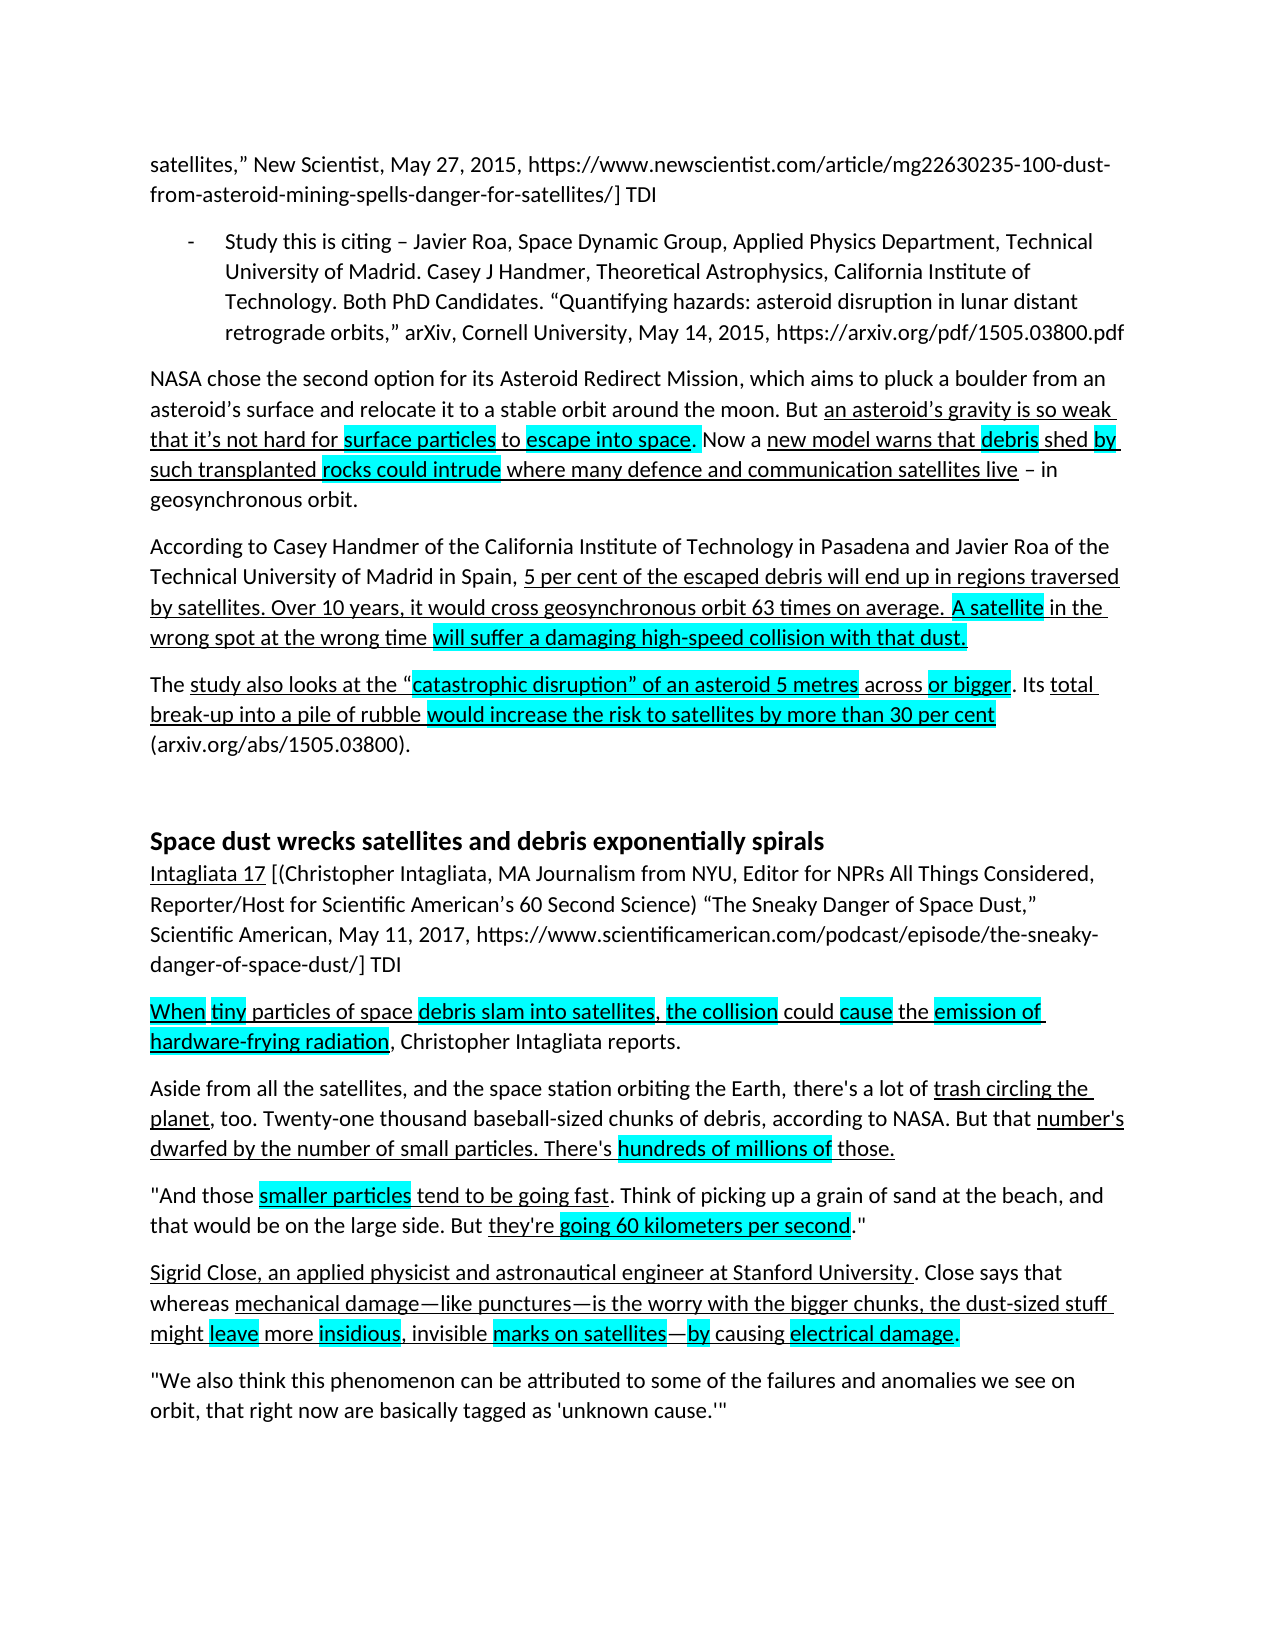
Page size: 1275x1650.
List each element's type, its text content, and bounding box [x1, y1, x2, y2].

text NASA chose the second option for its Asteroid Redirect Mission, which aims to pluck a boulder from an asteroid’s surface and relocate it to a stable orbit around the moon. But an asteroid’s gravity is so weak that it’s not hard for surface particles to escape into space. Now a new model warns that debris shed by such transplanted rocks could intrude where many defence and communication satellites live – in geosynchronous orbit. [150, 364, 1125, 513]
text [150, 150, 1125, 208]
text "We also think this phenomenon can be attributed to some of the failures and anomalies we see on orbit, that right now are basically tagged as 'unknown cause.'" [150, 1366, 1125, 1424]
text When tiny particles of space debris slam into satellites, the collision could cause the emission of hardware-frying radiation, Christopher Intagliata reports. [150, 997, 1125, 1055]
text Intagliata 17 [(Christopher Intagliata, MA Journalism from NYU, Editor for NPRs All Things Considered, Reporter/Host for Scientific American’s 60 Second Science) “The Sneaky Danger of Space Dust,” Scientific American, May 11, 2017, https://www.scientificamerican.com/podcast/episode/the-sneaky-danger-of-space-dust/] TDI [150, 859, 1125, 978]
text The study also looks at the “catastrophic disruption” of an asteroid 5 metres across or bigger. Its total break-up into a pile of rubble would increase the risk to satellites by more than 30 per cent (arxiv.org/abs/1505.03800). [150, 670, 1125, 758]
text Sigrid Close, an applied physicist and astronautical engineer at Stanford University. Close says that whereas mechanical damage—like punctures—is the worry with the bigger chunks, the dust-sized stuff might leave more insidious, invisible marks on satellites—by causing electrical damage. [150, 1258, 1125, 1347]
subtitle Space dust wrecks satellites and debris exponentially spirals [150, 824, 1125, 857]
list Study this is citing – Javier Roa, Space Dynamic Group, Applied Physics Department, Technical University of Madrid. Casey J Handmer, Theoretical Astrophysics, California Institute of Technology. Both PhD Candidates. “Quantifying hazards: asteroid disruption in lunar distant retrograde orbits,” arXiv, Cornell University, May 14, 2015, https://arxiv.org/pdf/1505.03800.pdf [187, 227, 1125, 346]
text According to Casey Handmer of the California Institute of Technology in Pasadena and Javier Roa of the Technical University of Madrid in Spain, 5 per cent of the escaped debris will end up in regions traversed by satellites. Over 10 years, it would cross geosynchronous orbit 63 times on average. A satellite in the wrong spot at the wrong time will suffer a damaging high-speed collision with that dust. [150, 532, 1125, 651]
text "And those smaller particles tend to be going fast. Think of picking up a grain of sand at the beach, and that would be on the large side. But they're going 60 kilometers per second." [150, 1181, 1125, 1240]
text Aside from all the satellites, and the space station orbiting the Earth, there's a lot of trash circling the planet, too. Twenty-one thousand baseball-sized chunks of debris, according to NASA. But that number's dwarfed by the number of small particles. There's hundreds of millions of those. [150, 1074, 1125, 1163]
